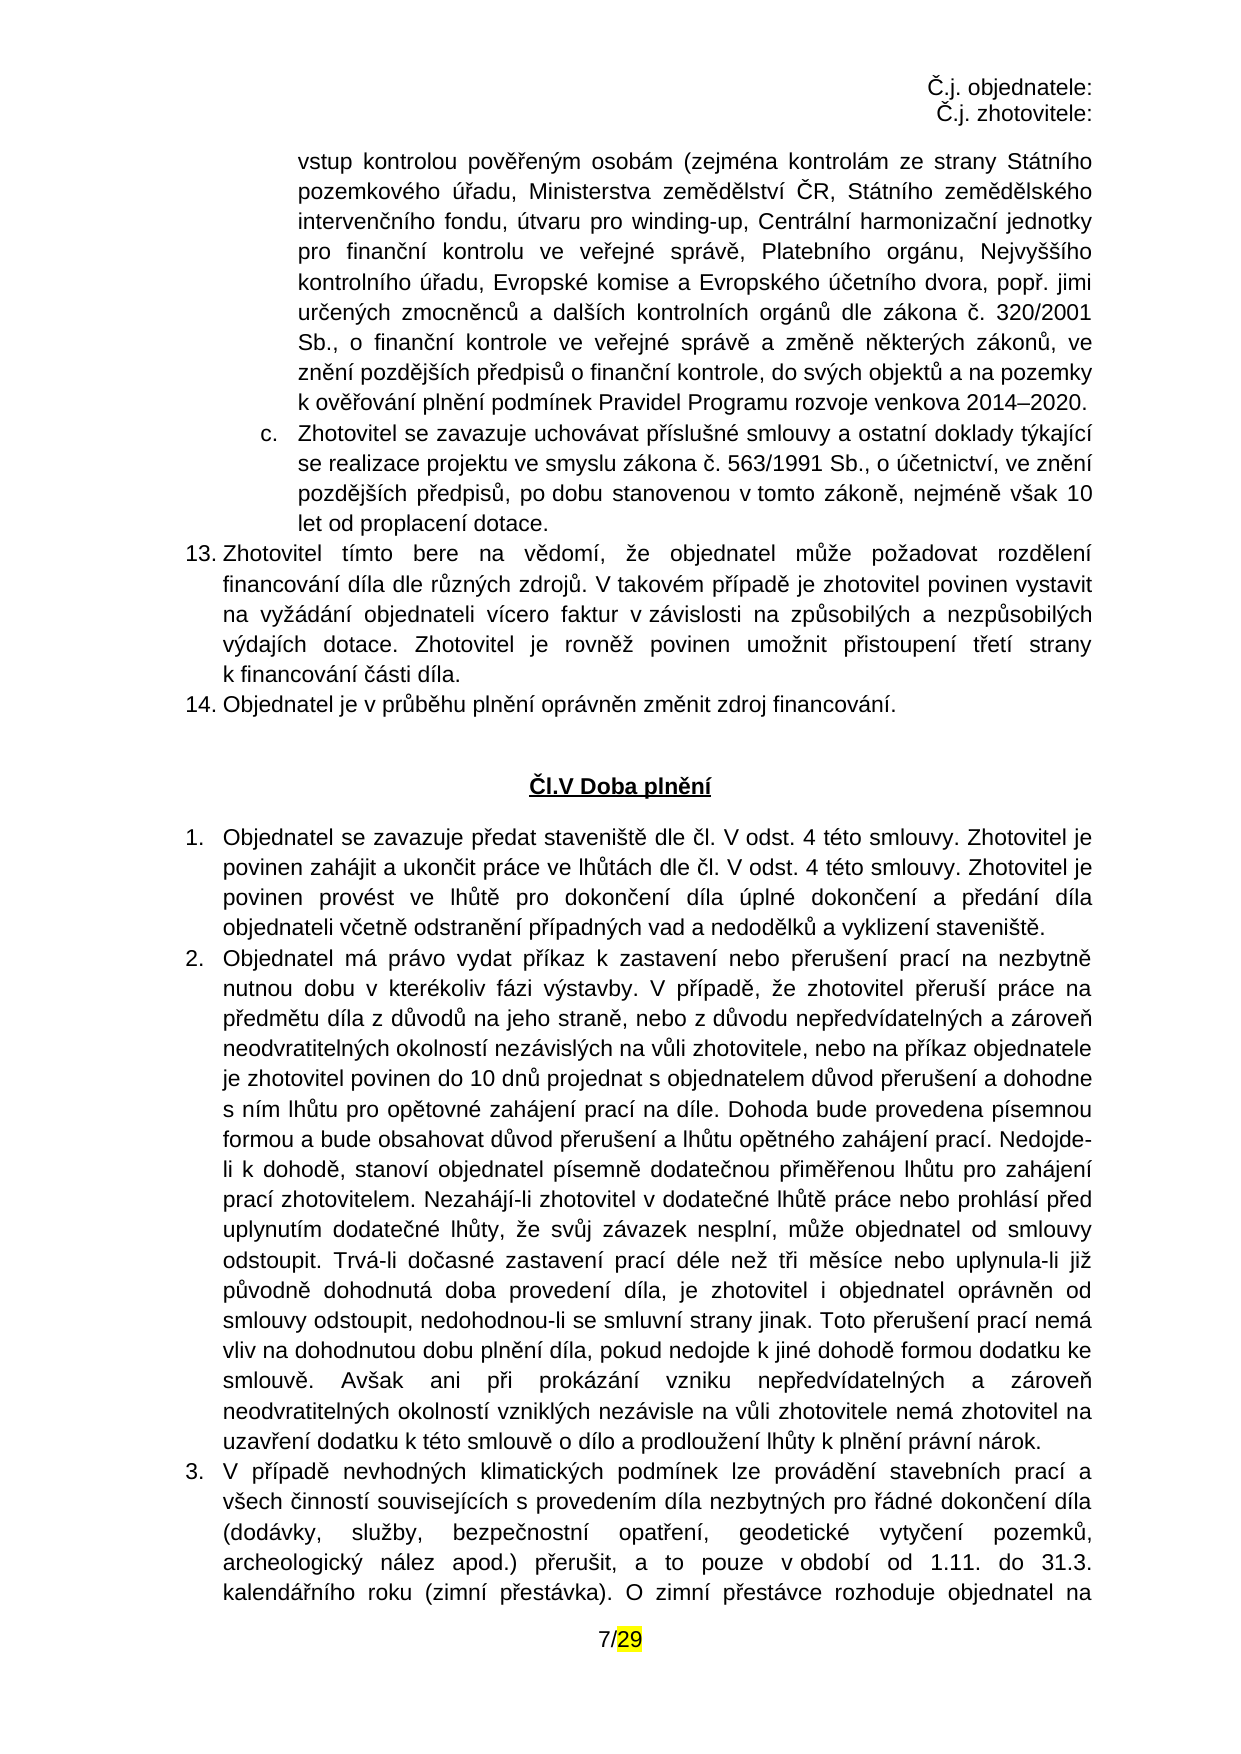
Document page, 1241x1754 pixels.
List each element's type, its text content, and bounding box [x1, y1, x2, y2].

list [260, 148, 1093, 416]
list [185, 1458, 1093, 1605]
list Objednatel se zavazuje předat staveniště dle čl. V odst. 4 této smlouvy. Zhotovitel je povinen zahájit a ukončit práce ve lhůtách dle čl. V odst. 4 této smlouvy. Zhotovitel je povinen provést ve lhůtě pro dokončení díla úplné dokončení a předání díla objednateli včetně odstranění případných vad a nedodělků a vyklizení staveniště. [185, 824, 1093, 941]
list Zhotovitel se zavazuje uchovávat příslušné smlouvy a ostatní doklady týkající se realizace projektu ve smyslu zákona č. 563/1991 Sb., o účetnictví, ve znění pozdějších předpisů, po dobu stanovenou v tomto zákoně, nejméně však 10 let od proplacení dotace. [260, 419, 1093, 536]
list Objednatel má právo vydat příkaz k zastavení nebo přerušení prací na nezbytně nutnou dobu v kterékoliv fázi výstavby. V případě, že zhotovitel přeruší práce na předmětu díla z důvodů na jeho straně, nebo z důvodu nepředvídatelných a zároveň neodvratitelných okolností nezávislých na vůli zhotovitele, nebo na příkaz objednatele je zhotovitel povinen do 10 dnů projednat s objednatelem důvod přerušení a dohodne s ním lhůtu pro opětovné zahájení prací na díle. Dohoda bude provedena písemnou formou a bude obsahovat důvod přerušení a lhůtu opětného zahájení prací. Nedojde-li k dohodě, stanoví objednatel písemně dodatečnou přiměřenou lhůtu pro zahájení prací zhotovitelem. Nezahájí-li zhotovitel v dodatečné lhůtě práce nebo prohlásí před uplynutím dodatečné lhůty, že svůj závazek nesplní, může objednatel od smlouvy odstoupit. Trvá-li dočasné zastavení prací déle než tři měsíce nebo uplynula-li již původně dohodnutá doba provedení díla, je zhotovitel i objednatel oprávněn od smlouvy odstoupit, nedohodnou-li se smluvní strany jinak. Toto přerušení prací nemá vliv na dohodnutou dobu plnění díla, pokud nedojde k jiné dohodě formou dodatku ke smlouvě. Avšak ani při prokázání vzniku nepředvídatelných a zároveň neodvratitelných okolností vzniklých nezávisle na vůli zhotovitele nemá zhotovitel na uzavření dodatku k této smlouvě o dílo a prodloužení lhůty k plnění právní nárok. [185, 944, 1093, 1454]
list Objednatel je v průběhu plnění oprávněn změnit zdroj financování. [185, 691, 1093, 718]
list Zhotovitel tímto bere na vědomí, že objednatel může požadovat rozdělení financování díla dle různých zdrojů. V takovém případě je zhotovitel povinen vystavit na vyžádání objednateli vícero faktur v závislosti na způsobilých a nezpůsobilých výdajích dotace. Zhotovitel je rovněž povinen umožnit přistoupení třetí strany k financování části díla. [185, 540, 1093, 687]
text Čl.V Doba plnění [148, 773, 1093, 799]
